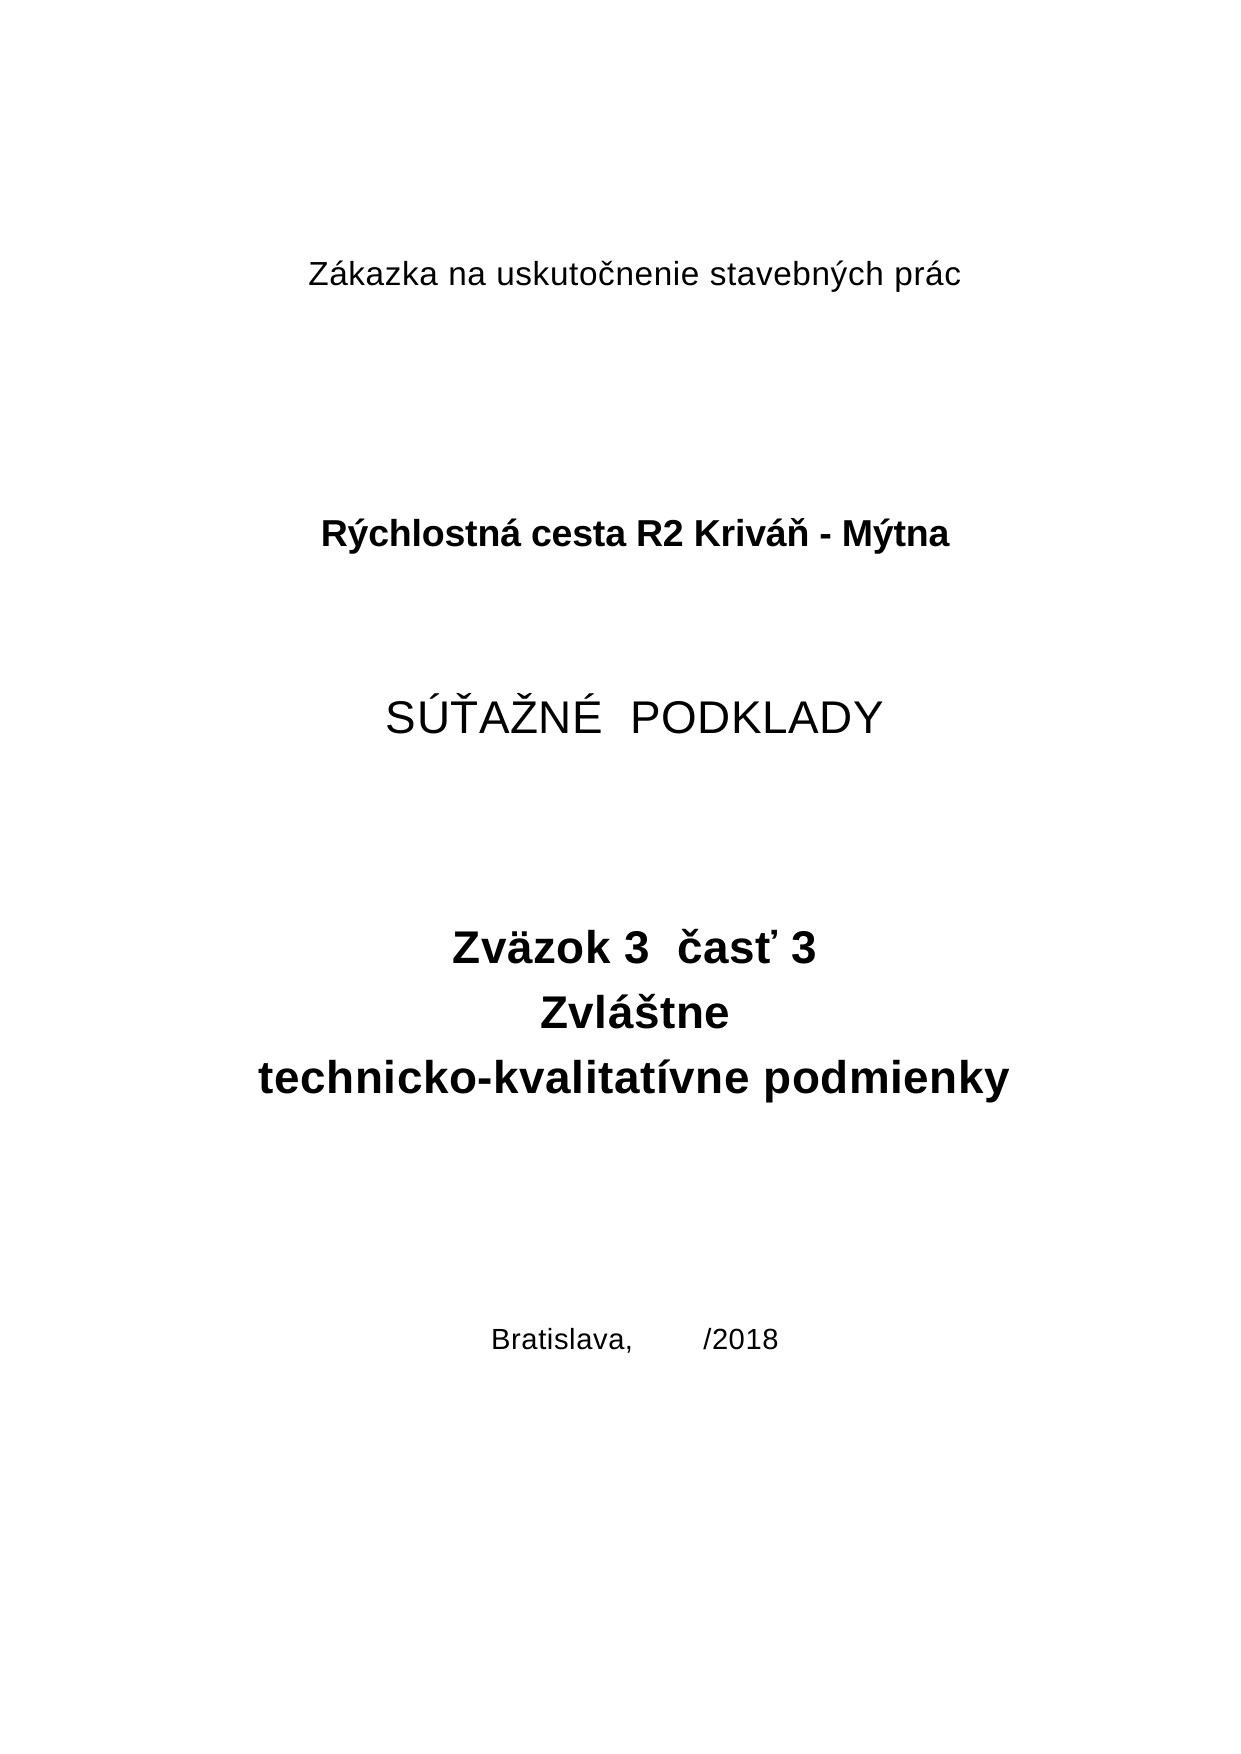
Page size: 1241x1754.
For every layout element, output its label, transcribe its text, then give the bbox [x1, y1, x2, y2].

text SÚŤAŽNÉ PODKLADY [148, 690, 1122, 743]
text Zväzok 3 časť 3 [148, 920, 1122, 973]
text technicko-kvalitatívne podmienky [148, 1051, 1122, 1103]
text Bratislava, /2018 [148, 1322, 1122, 1356]
text Zákazka na uskutočnenie stavebných prác [148, 254, 1122, 292]
text Rýchlostná cesta R2 Kriváň - Mýtna [148, 511, 1122, 554]
text Zvláštne [148, 986, 1122, 1038]
